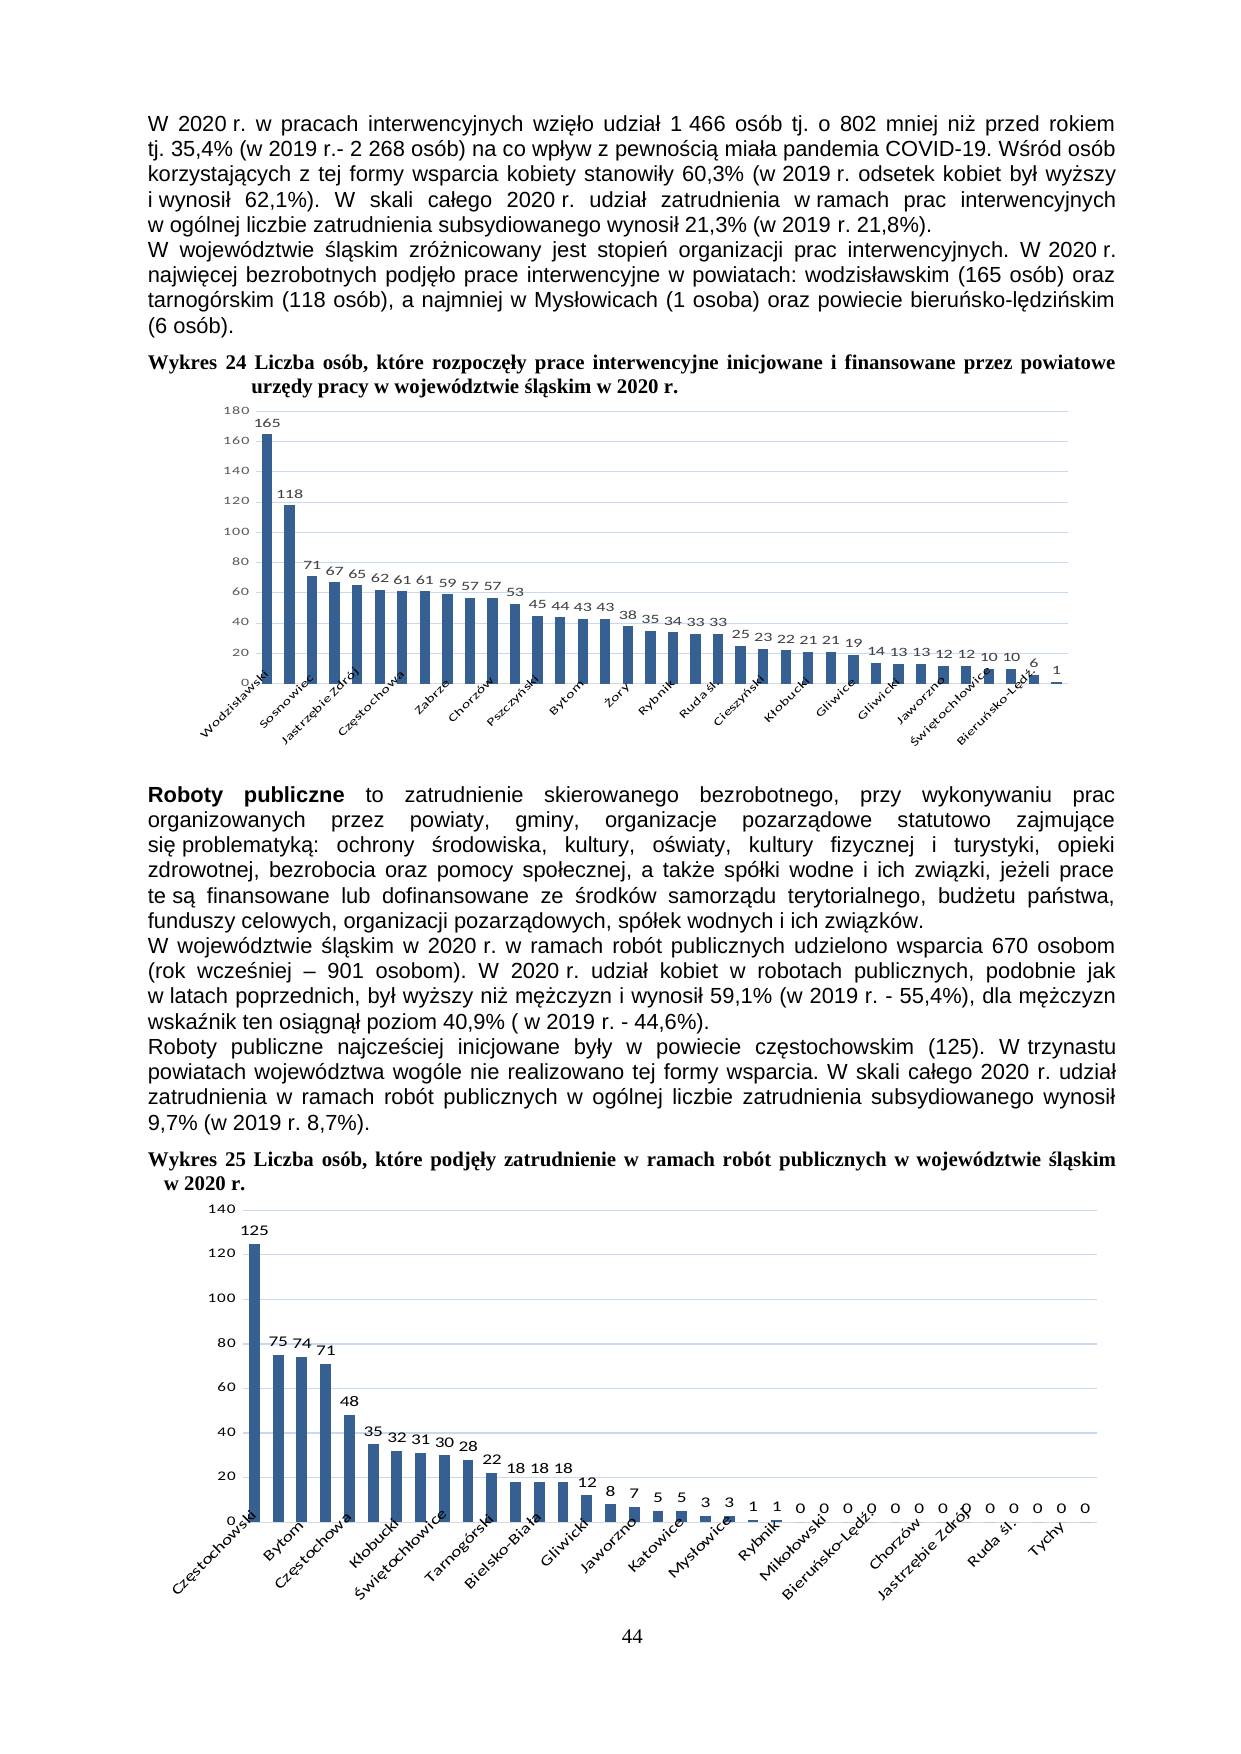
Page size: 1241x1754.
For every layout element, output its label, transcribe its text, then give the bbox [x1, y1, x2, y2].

text Roboty publiczne najcześciej inicjowane były w powiecie częstochowskim (125). W trzynastu powiatach województwa wogóle nie realizowano tej formy wsparcia. W skali całego 2020 r. udział zatrudnienia w ramach robót publicznych w ogólnej liczbie zatrudnienia subsydiowanego wynosił 9,7% (w 2019 r. 8,7%). [148, 1034, 1116, 1134]
text W województwie śląskim w 2020 r. w ramach robót publicznych udzielono wsparcia 670 osobom (rok wcześniej – 901 osobom). W 2020 r. udział kobiet w robotach publicznych, podobnie jak w latach poprzednich, był wyższy niż mężczyzn i wynosił 59,1% (w 2019 r. - 55,4%), dla mężczyzn wskaźnik ten osiągnął poziom 40,9% ( w 2019 r. - 44,6%). [148, 933, 1116, 1034]
text W województwie śląskim zróżnicowany jest stopień organizacji prac interwencyjnych. W 2020 r. najwięcej bezrobotnych podjęło prace interwencyjne w powiatach: wodzisławskim (165 osób) oraz tarnogórskim (118 osób), a najmniej w Mysłowicach (1 osoba) oraz powiecie bieruńsko-lędzińskim (6 osób). [148, 237, 1116, 338]
text Roboty publiczne to zatrudnienie skierowanego bezrobotnego, przy wykonywaniu prac organizowanych przez powiaty, gminy, organizacje pozarządowe statutowo zajmujące się problematyką: ochrony środowiska, kultury, oświaty, kultury fizycznej i turystyki, opieki zdrowotnej, bezrobocia oraz pomocy społecznej, a także spółki wodne i ich związki, jeżeli prace te są finansowane lub dofinansowane ze środków samorządu terytorialnego, budżetu państwa, funduszy celowych, organizacji pozarządowych, spółek wodnych i ich związków. [148, 782, 1116, 933]
text W 2020 r. w pracach interwencyjnych wzięło udział 1 466 osób tj. o 802 mniej niż przed rokiem tj. 35,4% (w 2019 r.- 2 268 osób) na co wpływ z pewnością miała pandemia COVID-19. Wśród osób korzystających z tej formy wsparcia kobiety stanowiły 60,3% (w 2019 r. odsetek kobiet był wyższy i wynosił 62,1%). W skali całego 2020 r. udział zatrudnienia w ramach prac interwencyjnych w ogólnej liczbie zatrudnienia subsydiowanego wynosił 21,3% (w 2019 r. 21,8%). [148, 111, 1116, 237]
